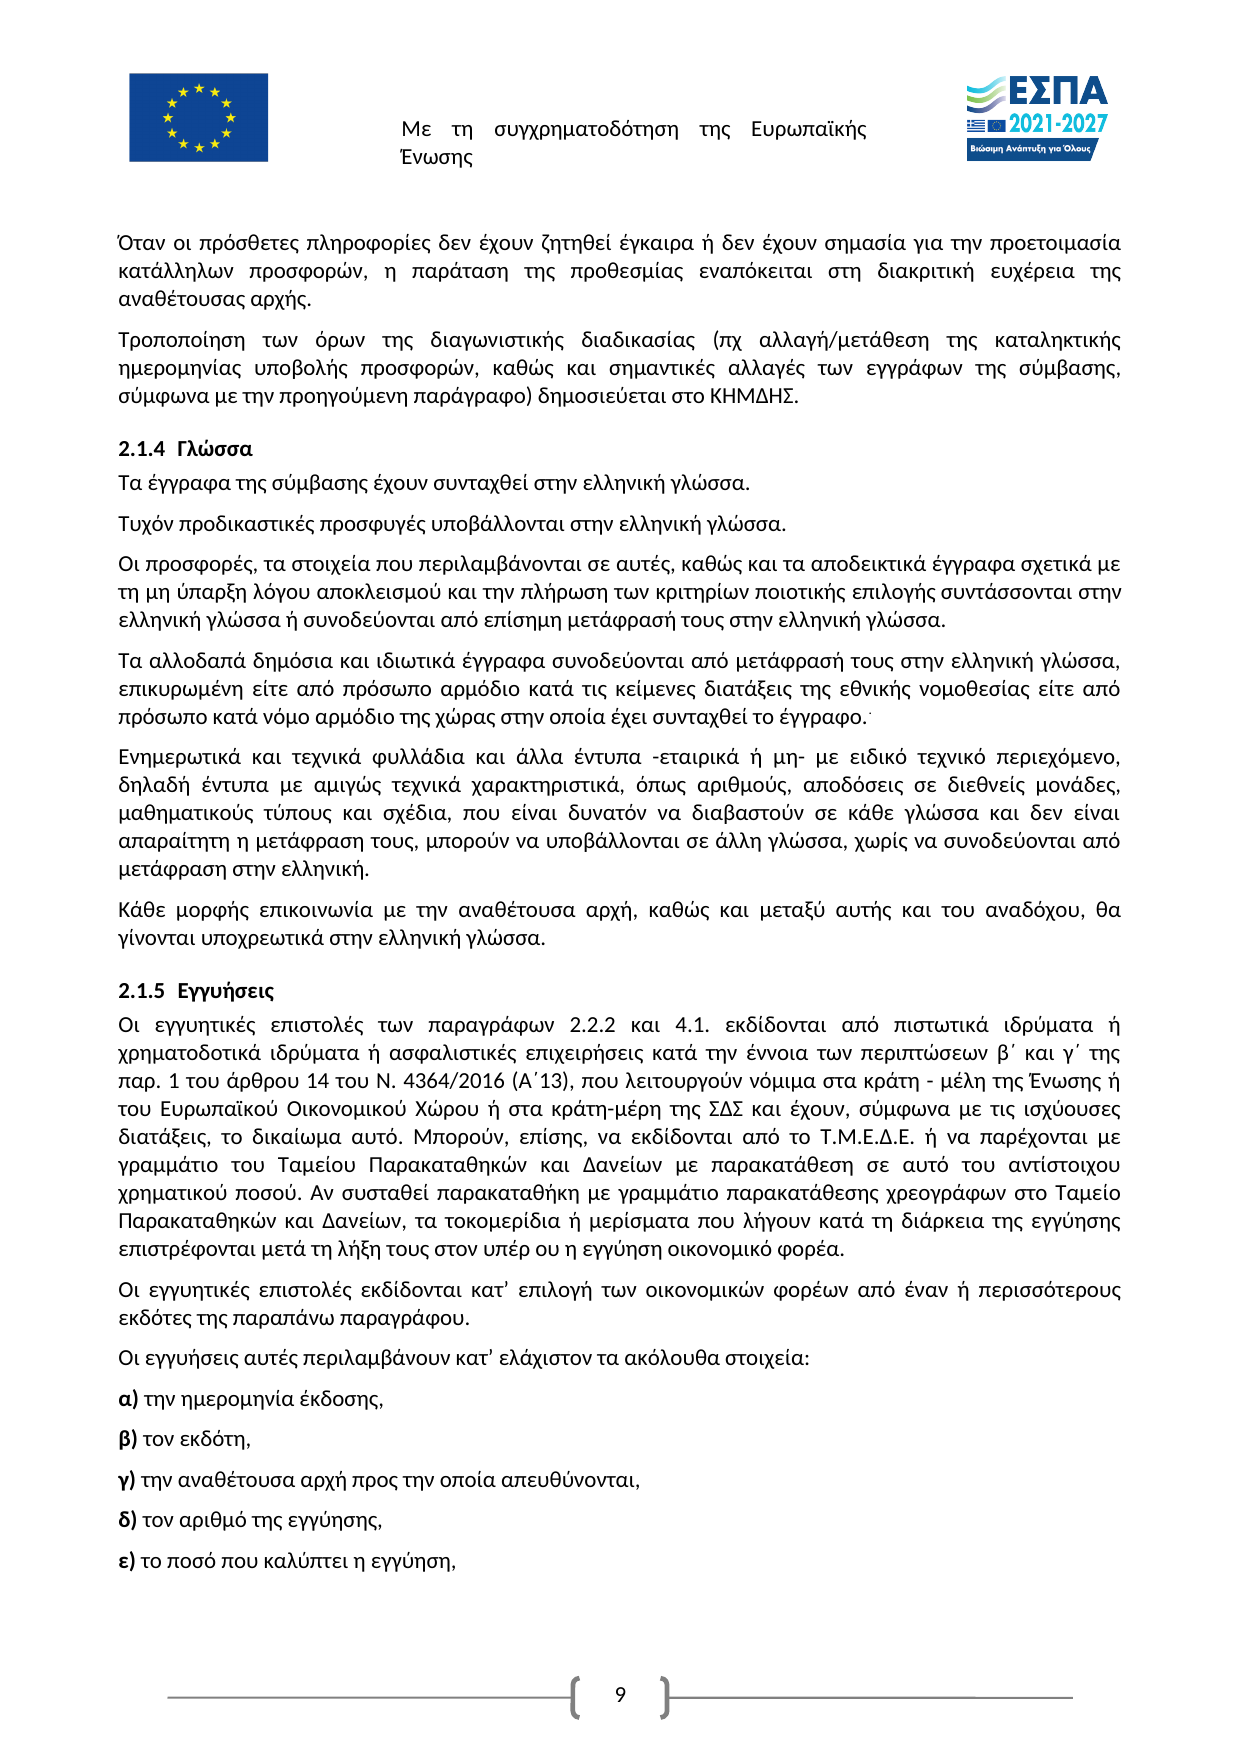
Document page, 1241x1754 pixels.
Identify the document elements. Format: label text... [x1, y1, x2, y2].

text Τα έγγραφα της σύμβασης έχουν συνταχθεί στην ελληνική γλώσσα. [118, 468, 1122, 496]
text Οι εγγυητικές επιστολές εκδίδονται κατ’ επιλογή των οικονομικών φορέων από έναν ή περισσότερους εκδότες της παραπάνω παραγράφου. [118, 1275, 1122, 1331]
text Οι προσφορές, τα στοιχεία που περιλαμβάνονται σε αυτές, καθώς και τα αποδεικτικά έγγραφα σχετικά με τη μη ύπαρξη λόγου αποκλεισμού και την πλήρωση των κριτηρίων ποιοτικής επιλογής συντάσσονται στην ελληνική γλώσσα ή συνοδεύονται από επίσημη μετάφρασή τους στην ελληνική γλώσσα. [118, 549, 1122, 633]
text β) τον εκδότη, [118, 1424, 1122, 1452]
text α) την ημερομηνία έκδοσης, [118, 1384, 1122, 1412]
text Οι εγγυήσεις αυτές περιλαμβάνουν κατ’ ελάχιστον τα ακόλουθα στοιχεία: [118, 1343, 1122, 1371]
text Τα αλλοδαπά δημόσια και ιδιωτικά έγγραφα συνοδεύονται από μετάφρασή τους στην ελληνική γλώσσα, επικυρωμένη είτε από πρόσωπο αρμόδιο κατά τις κείμενες διατάξεις της εθνικής νομοθεσίας είτε από πρόσωπο κατά νόμο αρμόδιο της χώρας στην οποία έχει συνταχθεί το έγγραφο.. [118, 646, 1122, 730]
picture [129, 73, 269, 162]
text γ) την αναθέτουσα αρχή προς την οποία απευθύνονται, [118, 1465, 1122, 1493]
subtitle 2.1.4 Γλώσσα [118, 434, 1122, 462]
text δ) τον αριθμό της εγγύησης, [118, 1506, 1122, 1533]
text Κάθε μορφής επικοινωνία με την αναθέτουσα αρχή, καθώς και μεταξύ αυτής και του αναδόχου, θα γίνονται υποχρεωτικά στην ελληνική γλώσσα. [118, 895, 1122, 951]
text Τροποποίηση των όρων της διαγωνιστικής διαδικασίας (πχ αλλαγή/μετάθεση της καταληκτικής ημερομηνίας υποβολής προσφορών, καθώς και σημαντικές αλλαγές των εγγράφων της σύμβασης, σύμφωνα με την προηγούμενη παράγραφο) δημοσιεύεται στο ΚΗΜΔΗΣ. [118, 325, 1122, 409]
text Τυχόν προδικαστικές προσφυγές υποβάλλονται στην ελληνική γλώσσα. [118, 509, 1122, 537]
text ε) το ποσό που καλύπτει η εγγύηση, [118, 1546, 1122, 1574]
text Οι εγγυητικές επιστολές των παραγράφων 2.2.2 και 4.1. εκδίδονται από πιστωτικά ιδρύματα ή χρηματοδοτικά ιδρύματα ή ασφαλιστικές επιχειρήσεις κατά την έννοια των περιπτώσεων β΄ και γ΄ της παρ. 1 του άρθρου 14 του Ν. 4364/2016 (Α΄13), που λειτουργούν νόμιμα στα κράτη - μέλη της Ένωσης ή του Ευρωπαϊκού Οικονομικού Χώρου ή στα κράτη-μέρη της ΣΔΣ και έχουν, σύμφωνα με τις ισχύουσες διατάξεις, το δικαίωμα αυτό. Μπορούν, επίσης, να εκδίδονται από το Τ.Μ.Ε.Δ.Ε. ή να παρέχονται με γραμμάτιο του Ταμείου Παρακαταθηκών και Δανείων με παρακατάθεση σε αυτό του αντίστοιχου χρηματικού ποσού. Αν συσταθεί παρακαταθήκη με γραμμάτιο παρακατάθεσης χρεογράφων στο Ταμείο Παρακαταθηκών και Δανείων, τα τοκομερίδια ή μερίσματα που λήγουν κατά τη διάρκεια της εγγύησης επιστρέφονται μετά τη λήξη τους στον υπέρ ου η εγγύηση οικονομικό φορέα. [118, 1010, 1122, 1262]
picture [964, 73, 1111, 164]
text Ενημερωτικά και τεχνικά φυλλάδια και άλλα έντυπα -εταιρικά ή μη- με ειδικό τεχνικό περιεχόμενο, δηλαδή έντυπα με αμιγώς τεχνικά χαρακτηριστικά, όπως αριθμούς, αποδόσεις σε διεθνείς μονάδες, μαθηματικούς τύπους και σχέδια, που είναι δυνατόν να διαβαστούν σε κάθε γλώσσα και δεν είναι απαραίτητη η μετάφραση τους, μπορούν να υποβάλλονται σε άλλη γλώσσα, χωρίς να συνοδεύονται από μετάφραση στην ελληνική. [118, 742, 1122, 882]
subtitle 2.1.5 Εγγυήσεις [118, 976, 1122, 1004]
text Όταν οι πρόσθετες πληροφορίες δεν έχουν ζητηθεί έγκαιρα ή δεν έχουν σημασία για την προετοιμασία κατάλληλων προσφορών, η παράταση της προθεσμίας εναπόκειται στη διακριτική ευχέρεια της αναθέτουσας αρχής. [118, 228, 1122, 312]
